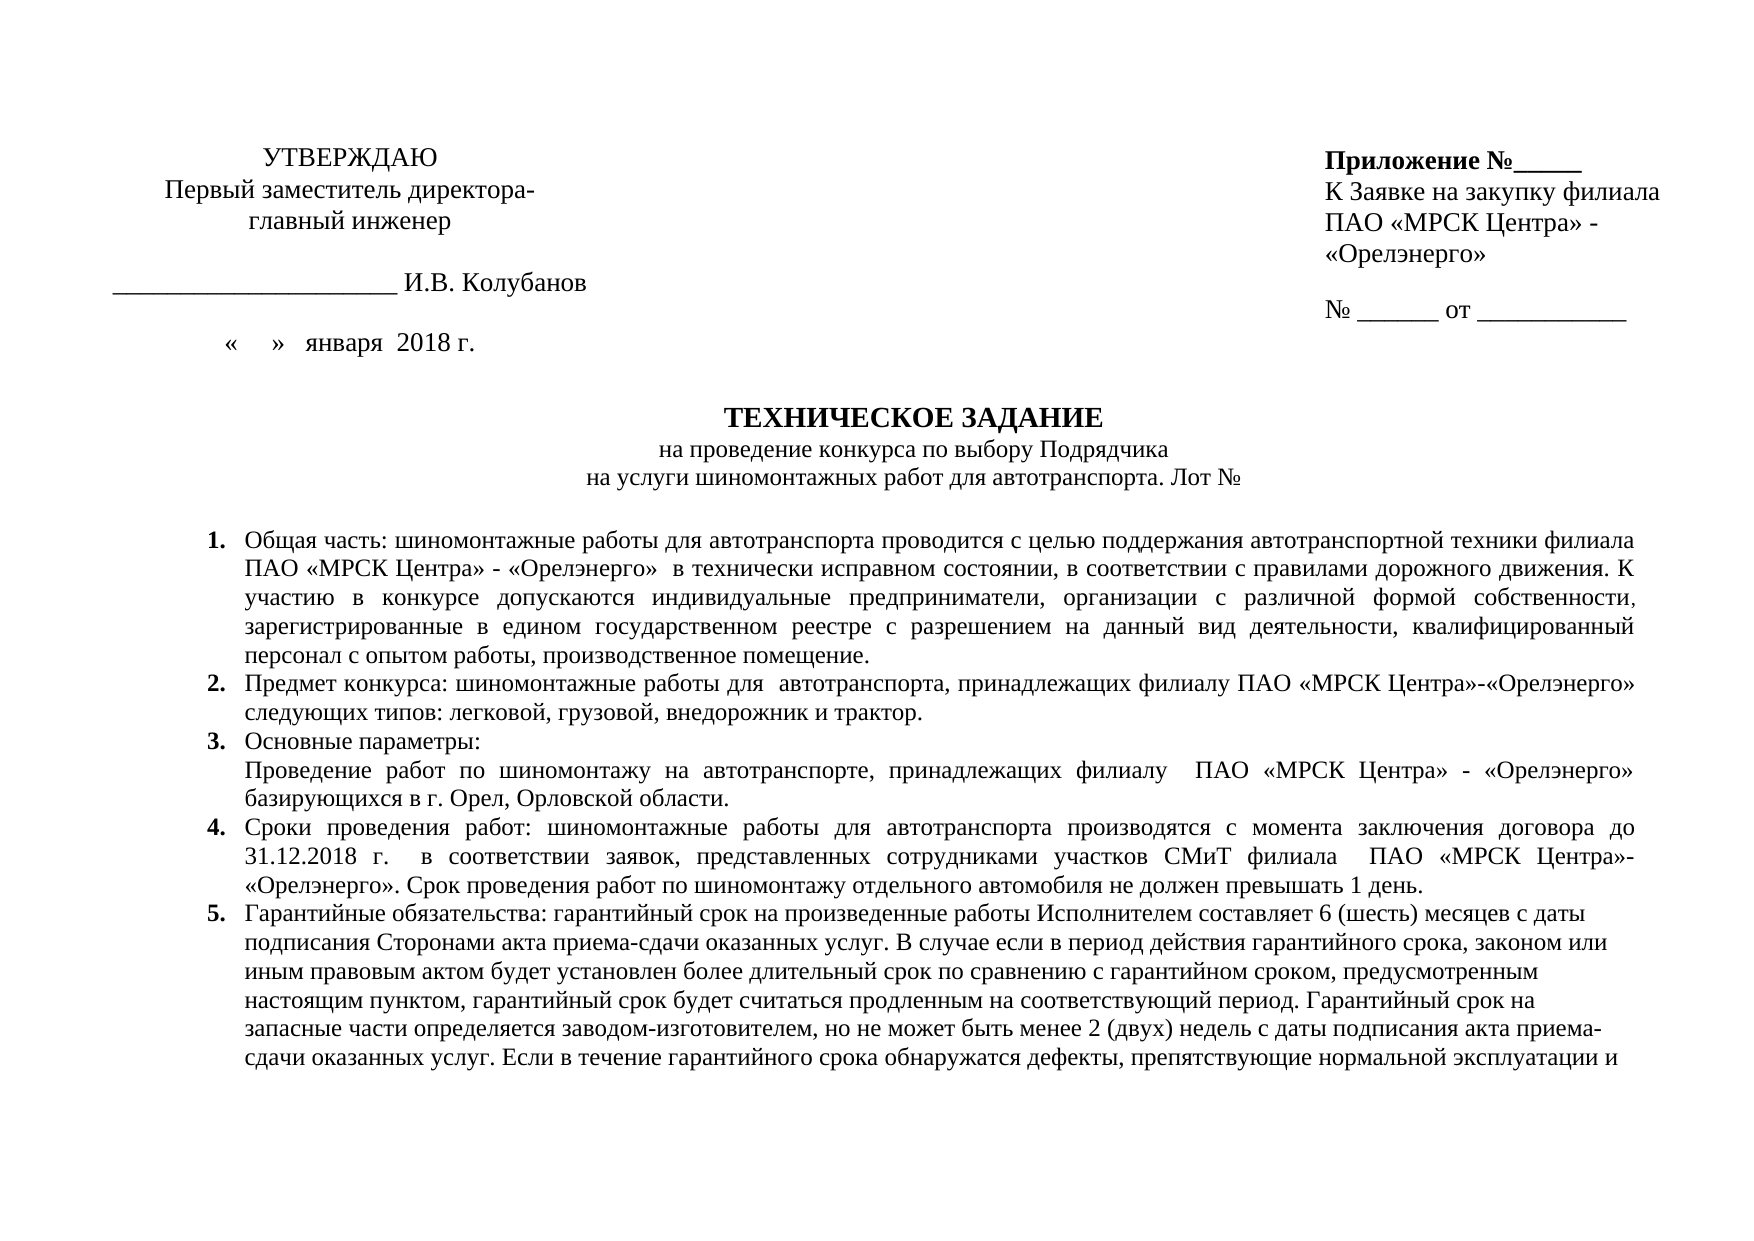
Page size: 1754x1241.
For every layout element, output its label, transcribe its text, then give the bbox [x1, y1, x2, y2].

list Предмет конкурса: шиномонтажные работы для автотранспорта, принадлежащих филиалу ПАО «МРСК Центра»-«Орелэнерго» следующих типов: легковой, грузовой, внедорожник и трактор. [207, 668, 1636, 726]
list Основные параметры: [207, 726, 1636, 755]
list Сроки проведения работ: шиномонтажные работы для автотранспорта производятся с момента заключения договора до 31.12.2018 г. в соответствии заявок, представленных сотрудниками участков СМиТ филиала ПАО «МРСК Центра»- «Орелэнерго». Срок проведения работ по шиномонтажу отдельного автомобиля не должен превышать 1 день. [207, 812, 1636, 898]
text на услуги шиномонтажных работ для автотранспорта. Лот № [192, 462, 1636, 491]
list Общая часть: шиномонтажные работы для автотранспорта проводится с целью поддержания автотранспортной техники филиала ПАО «МРСК Центра» - «Орелэнерго» в технически исправном состоянии, в соответствии с правилами дорожного движения. К участию в конкурсе допускаются индивидуальные предприниматели, организации с различной формой собственности, зарегистрированные в едином государственном реестре с разрешением на данный вид деятельности, квалифицированный персонал с опытом работы, производственное помещение. [207, 525, 1636, 668]
text ТЕХНИЧЕСКОЕ ЗАДАНИЕ [192, 400, 1636, 434]
text на проведение конкурса по выбору Подрядчика [192, 434, 1636, 462]
list Проведение работ по шиномонтажу на автотранспорте, принадлежащих филиалу ПАО «МРСК Центра» - «Орелэнерго» базирующихся в г. Орел, Орловской области. [244, 755, 1636, 812]
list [207, 898, 1636, 1071]
